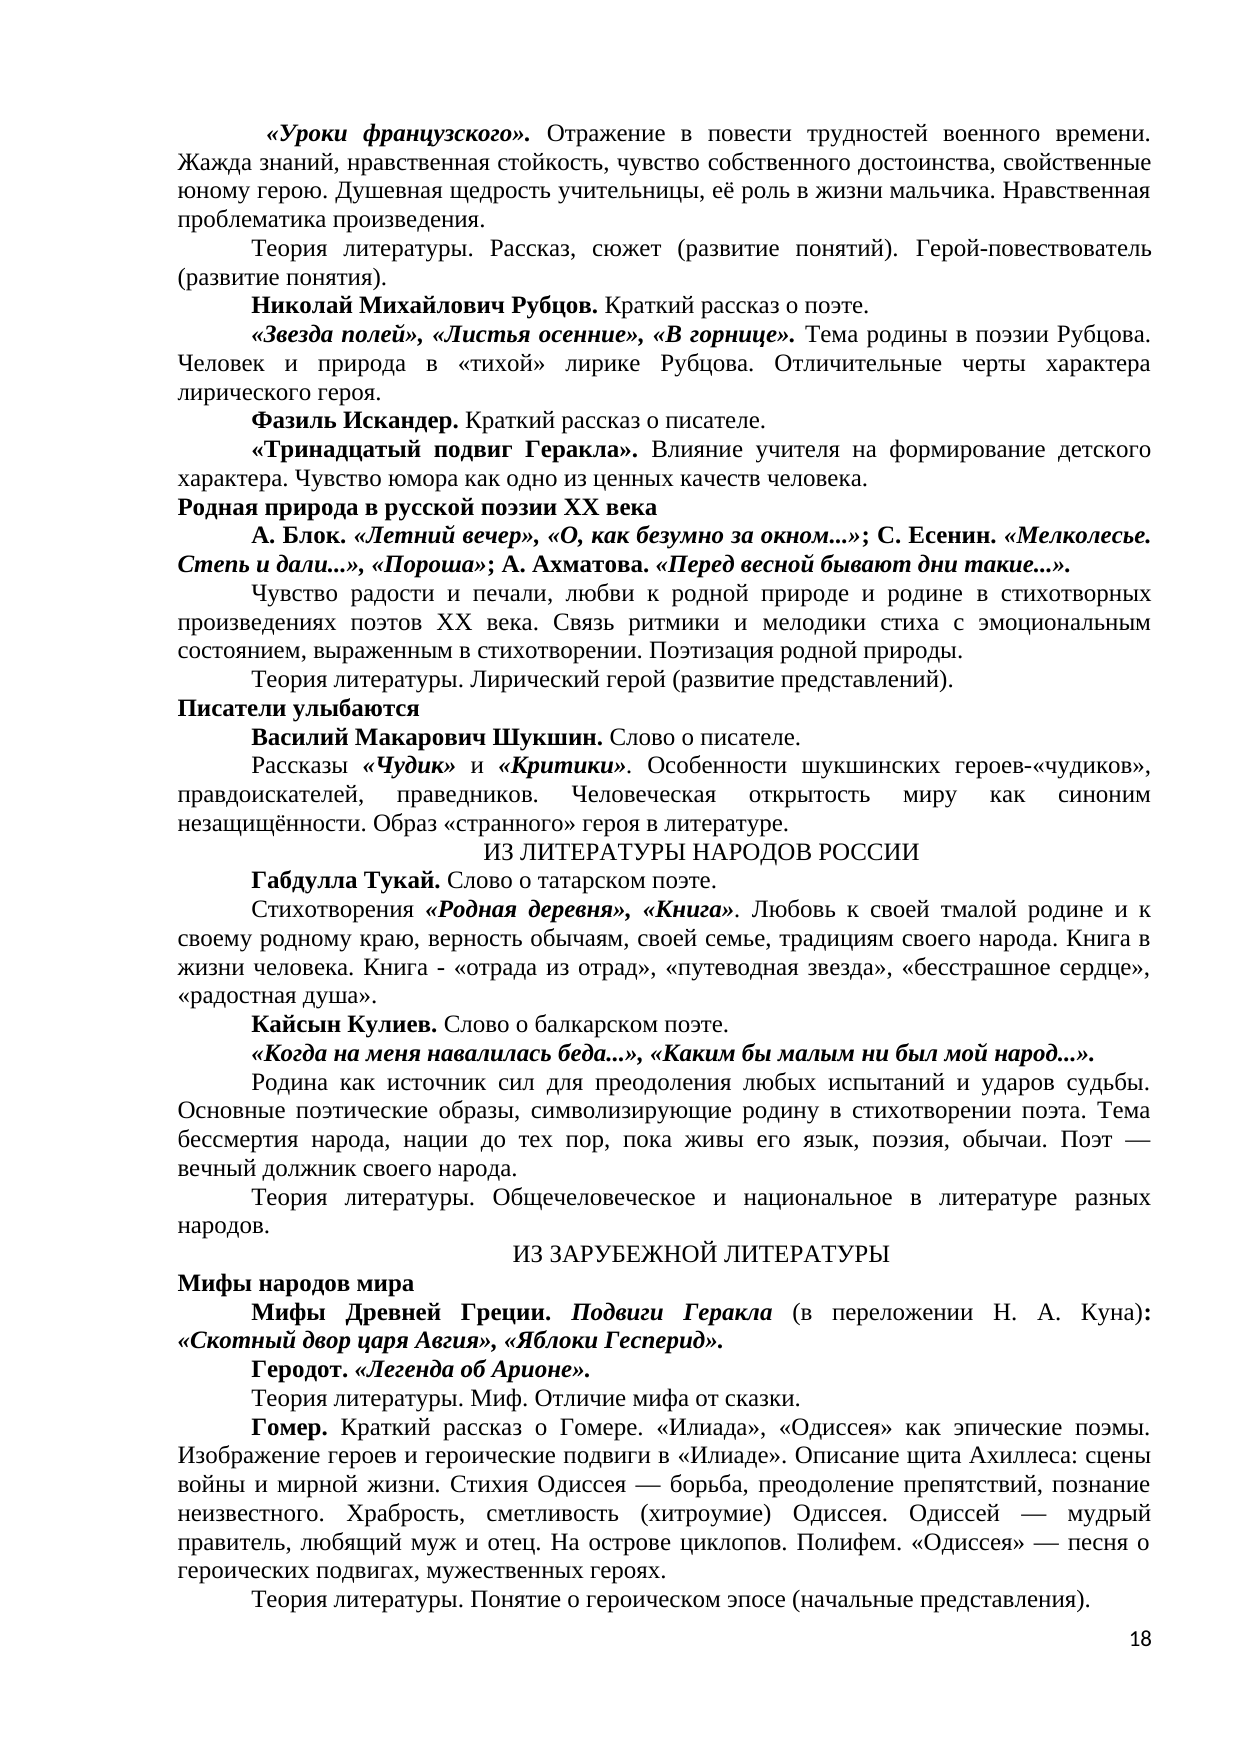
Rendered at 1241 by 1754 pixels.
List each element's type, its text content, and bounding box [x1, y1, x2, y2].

text Мифы народов мира [177, 1268, 1152, 1297]
text Мифы Древней Греции. Подвиги Геракла (в переложении Н. А. Куна): «Скотный двор царя Авгия», «Яблоки Гесперид». [177, 1297, 1152, 1354]
text «Тринадцатый подвиг Геракла». Влияние учителя на формирование детского характера. Чувство юмора как одно из ценных качеств человека. [177, 434, 1152, 492]
text «Уроки французского». Отражение в повести трудностей военного времени. Жажда знаний, нравственная стойкость, чувство собственного достоинства, свойственные юному герою. Душевная щедрость учительницы, её роль в жизни мальчика. Нравственная проблематика произведения. [177, 118, 1152, 233]
text ИЗ ЛИТЕРАТУРЫ НАРОДОВ РОССИИ [177, 837, 1152, 866]
text Рассказы «Чудик» и «Критики». Особенности шукшинских героев-«чудиков», правдоискателей, праведников. Человеческая открытость миру как синоним незащищённости. Образ «странного» героя в литературе. [177, 751, 1152, 837]
text Теория литературы. Общечеловеческое и национальное в литературе разных народов. [177, 1182, 1152, 1239]
text Фазиль Искандер. Краткий рассказ о писателе. [177, 406, 1152, 434]
text Теория литературы. Понятие о героическом эпосе (начальные представления). [177, 1584, 1152, 1613]
text А. Блок. «Летний вечер», «О, как безумно за окном...»; С. Есенин. «Мелколесье. Степь и дали...», «Пороша»; А. Ахматова. «Перед весной бывают дни такие...». [177, 521, 1152, 578]
text Василий Макарович Шукшин. Слово о писателе. [177, 722, 1152, 751]
text Николай Михайлович Рубцов. Краткий рассказ о поэте. [177, 291, 1152, 319]
text Родная природа в русской поэзии XX века [177, 492, 1152, 521]
text Чувство радости и печали, любви к родной природе и родине в стихотворных произведениях поэтов XX века. Связь ритмики и мелодики стиха с эмоциональным состоянием, выраженным в стихотворении. Поэтизация родной природы. [177, 578, 1152, 664]
text Кайсын Кулиев. Слово о балкарском поэте. [177, 1009, 1152, 1038]
text Писатели улыбаются [177, 693, 1152, 722]
text «Когда на меня навалилась беда...», «Каким бы малым ни был мой народ...». [177, 1038, 1152, 1067]
text Теория литературы. Лирический герой (развитие представлений). [177, 664, 1152, 693]
text Габдулла Тукай. Слово о татарском поэте. [177, 866, 1152, 894]
text Теория литературы. Рассказ, сюжет (развитие понятий). Герой-повествователь (развитие понятия). [177, 233, 1152, 291]
text Геродот. «Легенда об Арионе». [177, 1354, 1152, 1383]
text ИЗ ЗАРУБЕЖНОЙ ЛИТЕРАТУРЫ [177, 1239, 1152, 1268]
text «Звезда полей», «Листья осенние», «В горнице». Тема родины в поэзии Рубцова. Человек и природа в «тихой» лирике Рубцова. Отличительные черты характера лирического героя. [177, 319, 1152, 406]
text Теория литературы. Миф. Отличие мифа от сказки. [177, 1383, 1152, 1412]
text Гомер. Краткий рассказ о Гомере. «Илиада», «Одиссея» как эпические поэмы. Изображение героев и героические подвиги в «Илиаде». Описание щита Ахиллеса: сцены войны и мирной жизни. Стихия Одиссея — борьба, преодоление препятствий, познание неизвестного. Храбрость, сметливость (хитроумие) Одиссея. Одиссей — мудрый правитель, любящий муж и отец. На острове циклопов. Полифем. «Одиссея» — песня о героических подвигах, мужественных героях. [177, 1412, 1152, 1584]
text Стихотворения «Родная деревня», «Книга». Любовь к своей тмалой родине и к своему родному краю, верность обычаям, своей семье, традициям своего народа. Книга в жизни человека. Книга - «отрада из отрад», «путеводная звезда», «бесстрашное сердце», «радостная душа». [177, 894, 1152, 1009]
text Родина как источник сил для преодоления любых испытаний и ударов судьбы. Основные поэтические образы, символизирующие родину в стихотворении поэта. Тема бессмертия народа, нации до тех пор, пока живы его язык, поэзия, обычаи. Поэт — вечный должник своего народа. [177, 1067, 1152, 1182]
